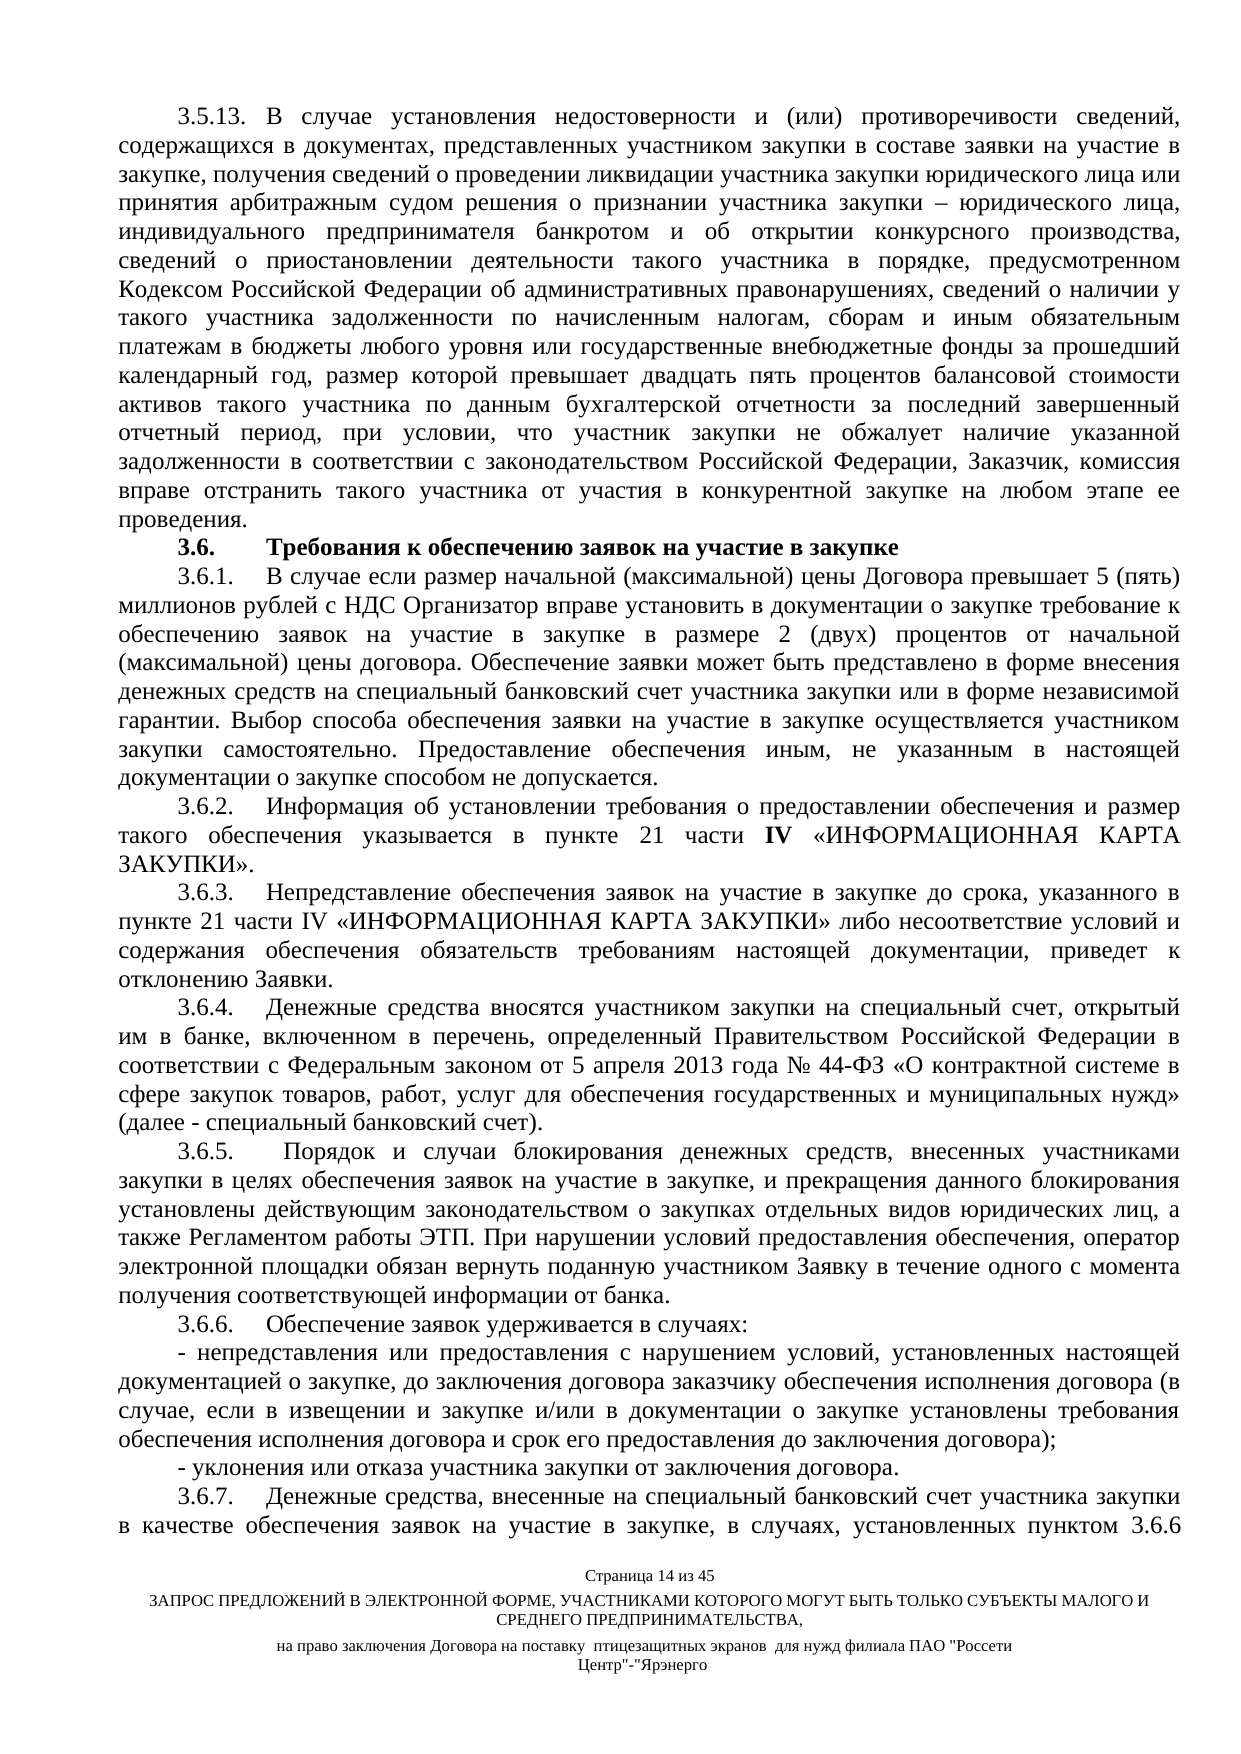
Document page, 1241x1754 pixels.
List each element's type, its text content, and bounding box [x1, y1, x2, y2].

text - непредставления или предоставления с нарушением условий, установленных настоящей документацией о закупке, до заключения договора заказчику обеспечения исполнения договора (в случае, если в извещении и закупке и/или в документации о закупке установлены требования обеспечения исполнения договора и срок его предоставления до заключения договора); [118, 1337, 1181, 1452]
subtitle В случае если размер начальной (максимальной) цены Договора превышает 5 (пять) миллионов рублей с НДС Организатор вправе установить в документации о закупке требование к обеспечению заявок на участие в закупке в размере 2 (двух) процентов от начальной (максимальной) цены договора. Обеспечение заявки может быть представлено в форме внесения денежных средств на специальный банковский счет участника закупки или в форме независимой гарантии. Выбор способа обеспечения заявки на участие в закупке осуществляется участником закупки самостоятельно. Предоставление обеспечения иным, не указанным в настоящей документации о закупке способом не допускается. [118, 561, 1181, 791]
subtitle Требования к обеспечению заявок на участие в закупке [118, 532, 1181, 561]
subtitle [118, 1481, 1181, 1539]
subtitle Денежные средства вносятся участником закупки на специальный счет, открытый им в банке, включенном в перечень, определенный Правительством Российской Федерации в соответствии с Федеральным законом от 5 апреля 2013 года № 44-ФЗ «О контрактной системе в сфере закупок товаров, работ, услуг для обеспечения государственных и муниципальных нужд» (далее - специальный банковский счет). [118, 992, 1181, 1136]
subtitle Непредставление обеспечения заявок на участие в закупке до срока, указанного в пункте 21 части IV «ИНФОРМАЦИОННАЯ КАРТА ЗАКУПКИ» либо несоответствие условий и содержания обеспечения обязательств требованиям настоящей документации, приведет к отклонению Заявки. [118, 877, 1181, 992]
subtitle Порядок и случаи блокирования денежных средств, внесенных участниками закупки в целях обеспечения заявок на участие в закупке, и прекращения данного блокирования установлены действующим законодательством о закупках отдельных видов юридических лиц, а также Регламентом работы ЭТП. При нарушении условий предоставления обеспечения, оператор электронной площадки обязан вернуть поданную участником Заявку в течение одного с момента получения соответствующей информации от банка. [118, 1136, 1181, 1309]
subtitle Обеспечение заявок удерживается в случаях: [118, 1309, 1181, 1337]
text - уклонения или отказа участника закупки от заключения договора. [118, 1452, 1181, 1481]
subtitle В случае установления недостоверности и (или) противоречивости сведений, содержащихся в документах, представленных участником закупки в составе заявки на участие в закупке, получения сведений о проведении ликвидации участника закупки юридического лица или принятия арбитражным судом решения о признании участника закупки – юридического лица, индивидуального предпринимателя банкротом и об открытии конкурсного производства, сведений о приостановлении деятельности такого участника в порядке, предусмотренном Кодексом Российской Федерации об административных правонарушениях, сведений о наличии у такого участника задолженности по начисленным налогам, сборам и иным обязательным платежам в бюджеты любого уровня или государственные внебюджетные фонды за прошедший календарный год, размер которой превышает двадцать пять процентов балансовой стоимости активов такого участника по данным бухгалтерской отчетности за последний завершенный отчетный период, при условии, что участник закупки не обжалует наличие указанной задолженности в соответствии с законодательством Российской Федерации, Заказчик, комиссия вправе отстранить такого участника от участия в конкурентной закупке на любом этапе ее проведения. [118, 101, 1181, 532]
subtitle Информация об установлении требования о предоставлении обеспечения и размер такого обеспечения указывается в пункте 21 части IV «ИНФОРМАЦИОННАЯ КАРТА ЗАКУПКИ». [118, 791, 1181, 877]
